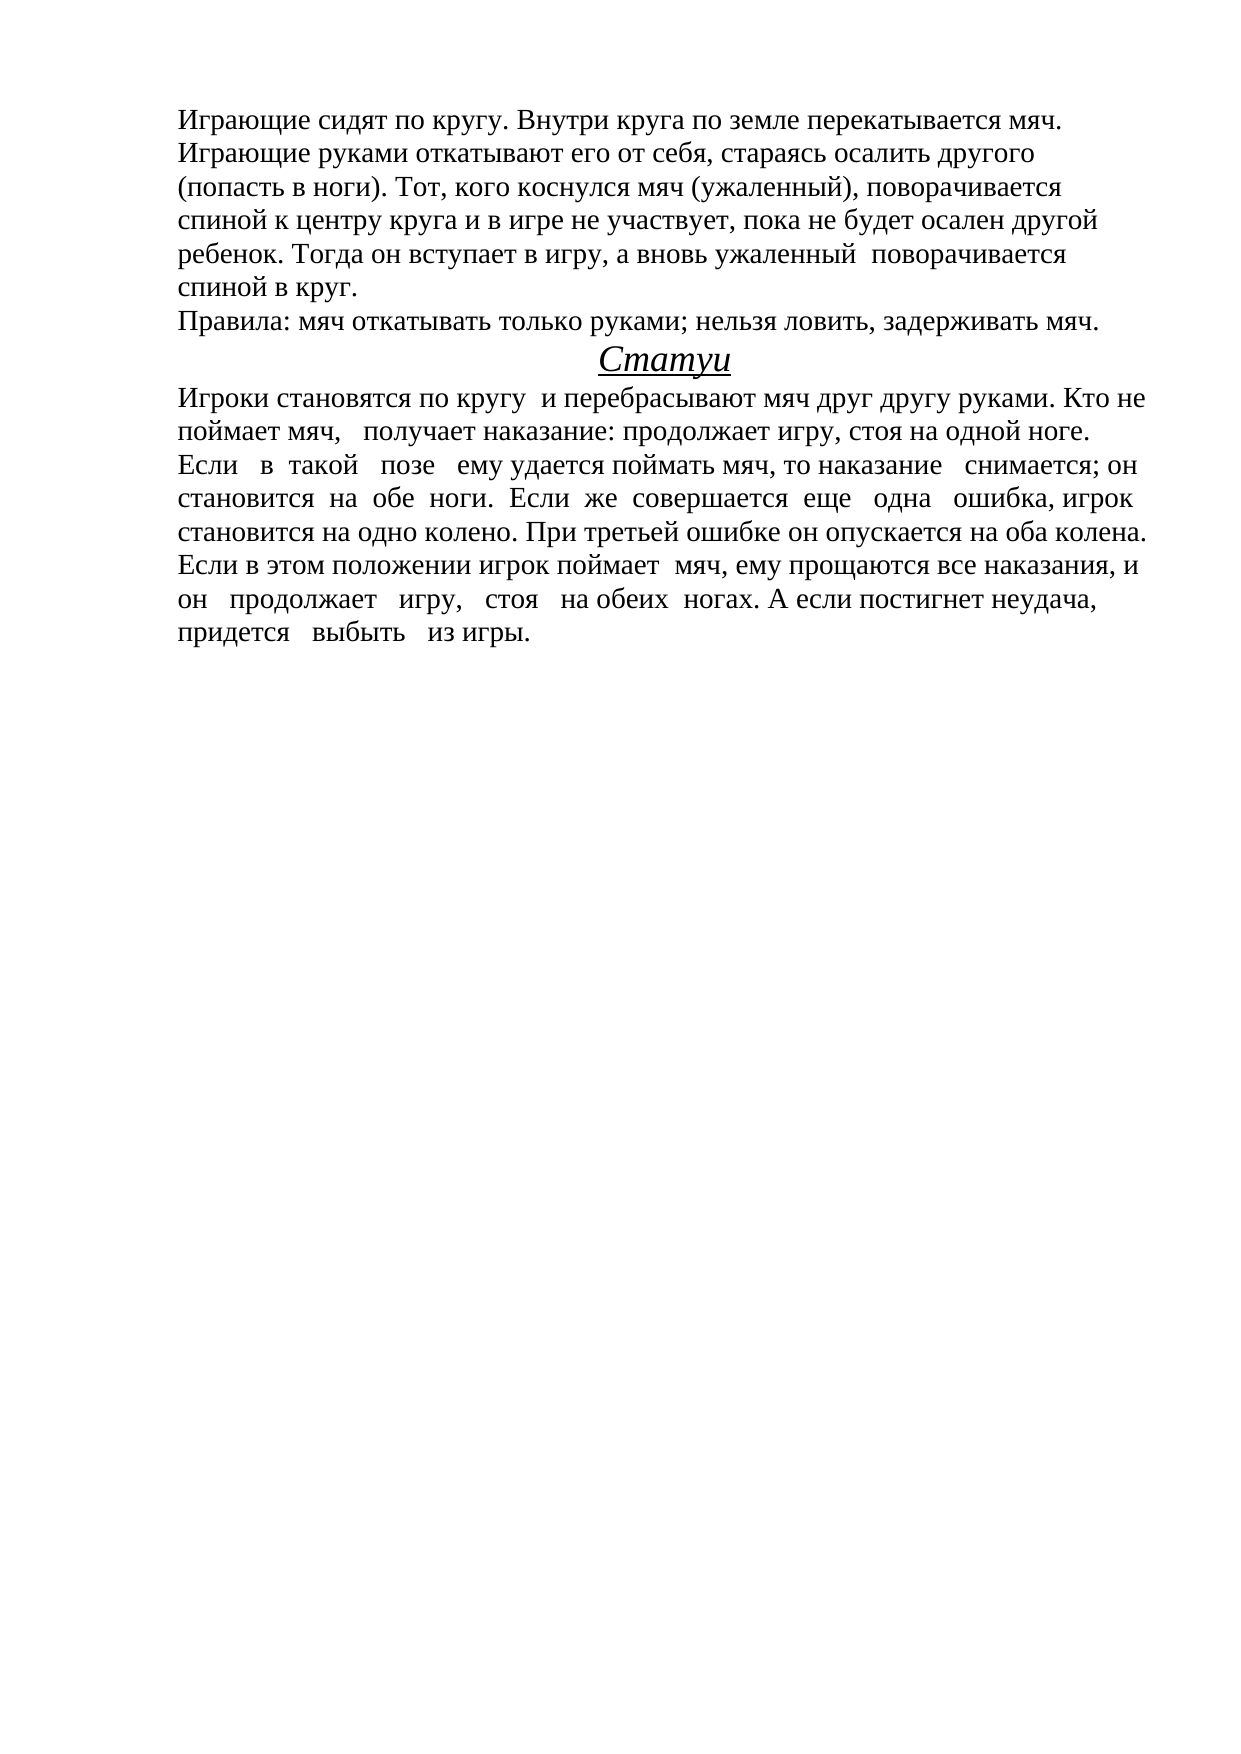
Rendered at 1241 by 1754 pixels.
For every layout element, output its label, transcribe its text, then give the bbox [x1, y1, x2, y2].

text Правила: мяч откатывать только руками; нельзя ловить, задерживать мяч. [177, 303, 1152, 337]
text Играющие сидят по кругу. Внутри круга по земле перекатывается мяч. Играющие руками откатывают его от себя, стараясь осалить другого (попасть в ноги). Тот, кого коснулся мяч (ужаленный), поворачивается спиной к центру круга и в игре не участвует, пока не будет осален другой ребенок. Тогда он вступает в игру, а вновь ужаленный поворачивается спиной в круг. [177, 102, 1152, 303]
text Игроки становятся по кругу и перебрасывают мяч друг другу руками. Кто не поймает мяч, получает наказание: продолжает игру, стоя на одной ноге. Если в такой позе ему удается поймать мяч, то наказание снимается; он становится на обе ноги. Если же совершается еще одна ошибка, игрок становится на одно колено. При третьей ошибке он опускается на оба колена. Если в этом положении игрок поймает мяч, ему прощаются все наказания, и он продолжает игру, стоя на обеих ногах. А если постигнет неудача, придется выбыть из игры. [177, 380, 1152, 648]
text Статуи [177, 337, 1152, 380]
